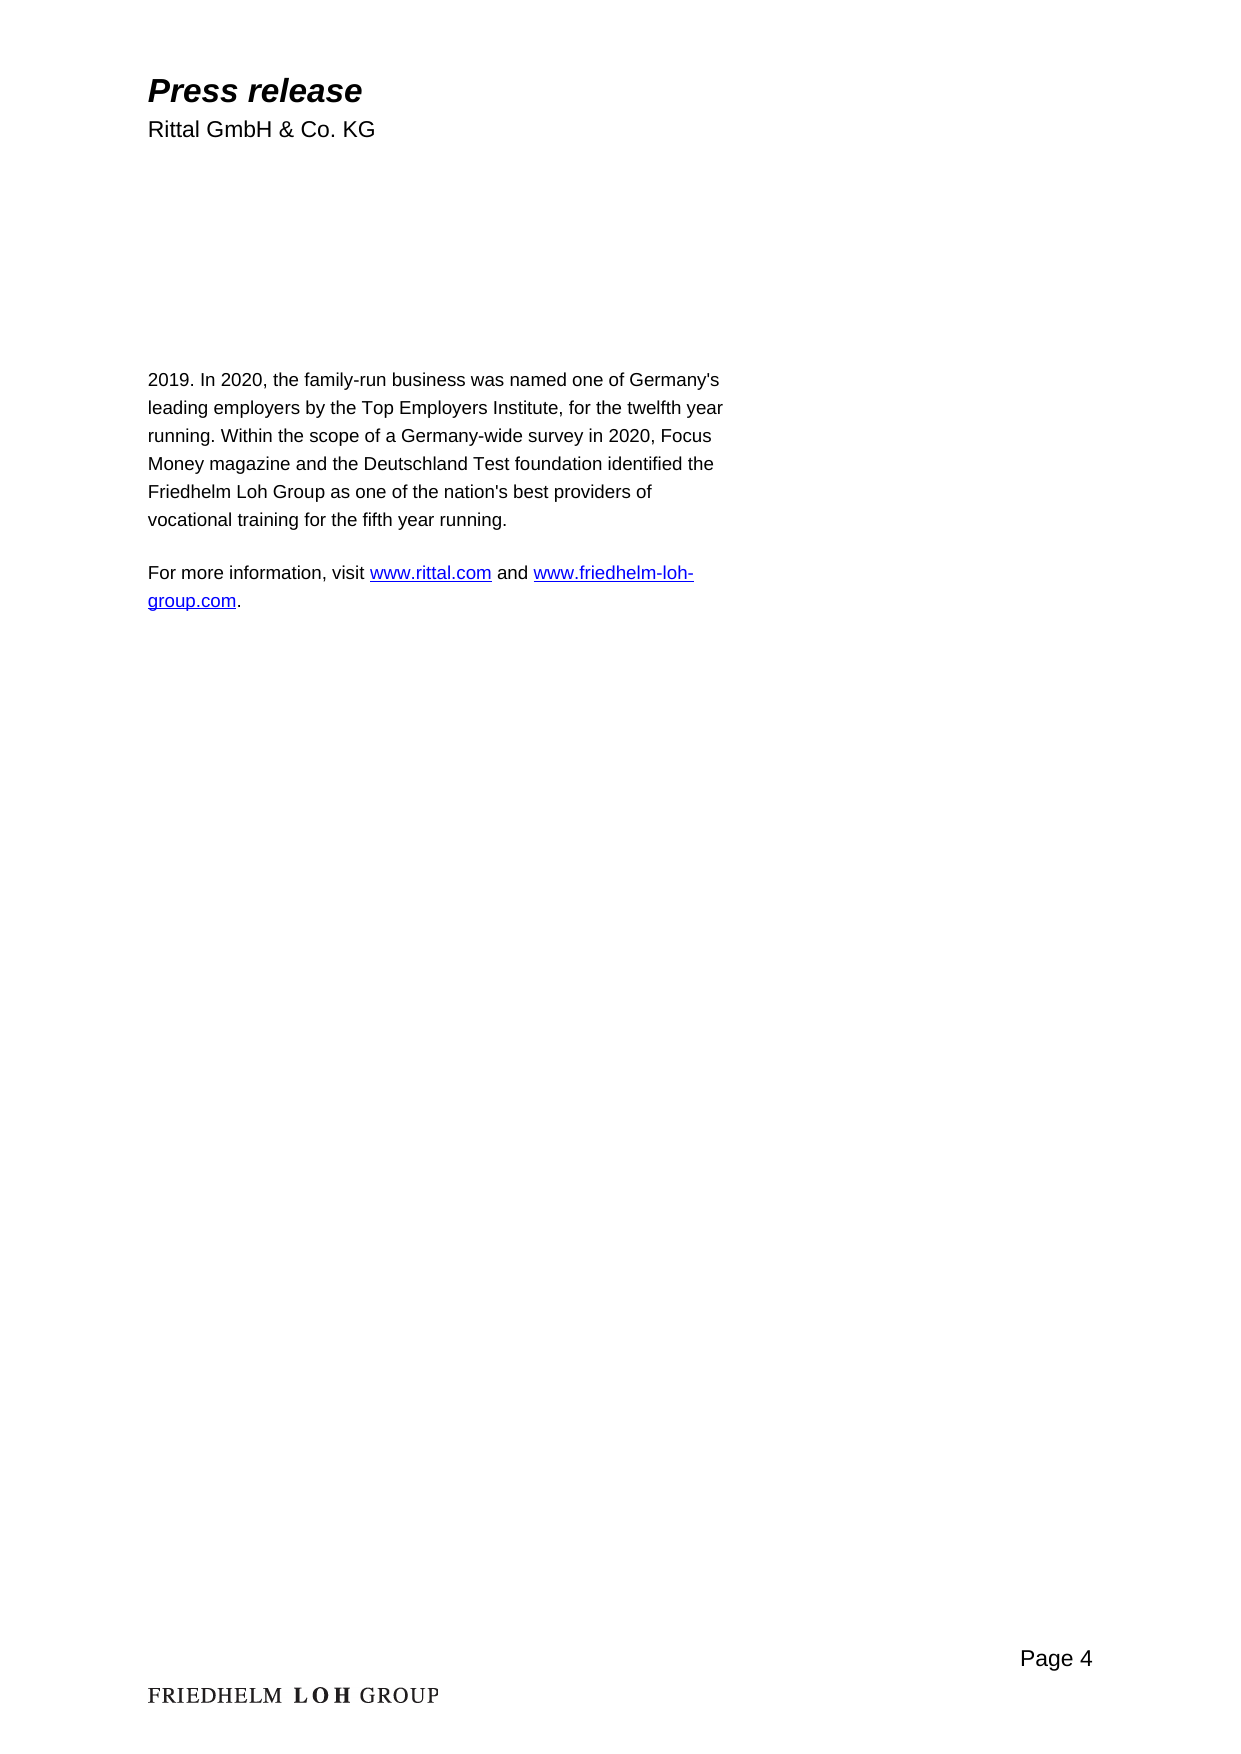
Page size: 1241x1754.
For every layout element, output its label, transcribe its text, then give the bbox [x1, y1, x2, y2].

text For more information, visit www.rittal.com and www.friedhelm-loh-group.com. [148, 562, 729, 611]
picture [148, 1687, 438, 1703]
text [148, 368, 729, 530]
